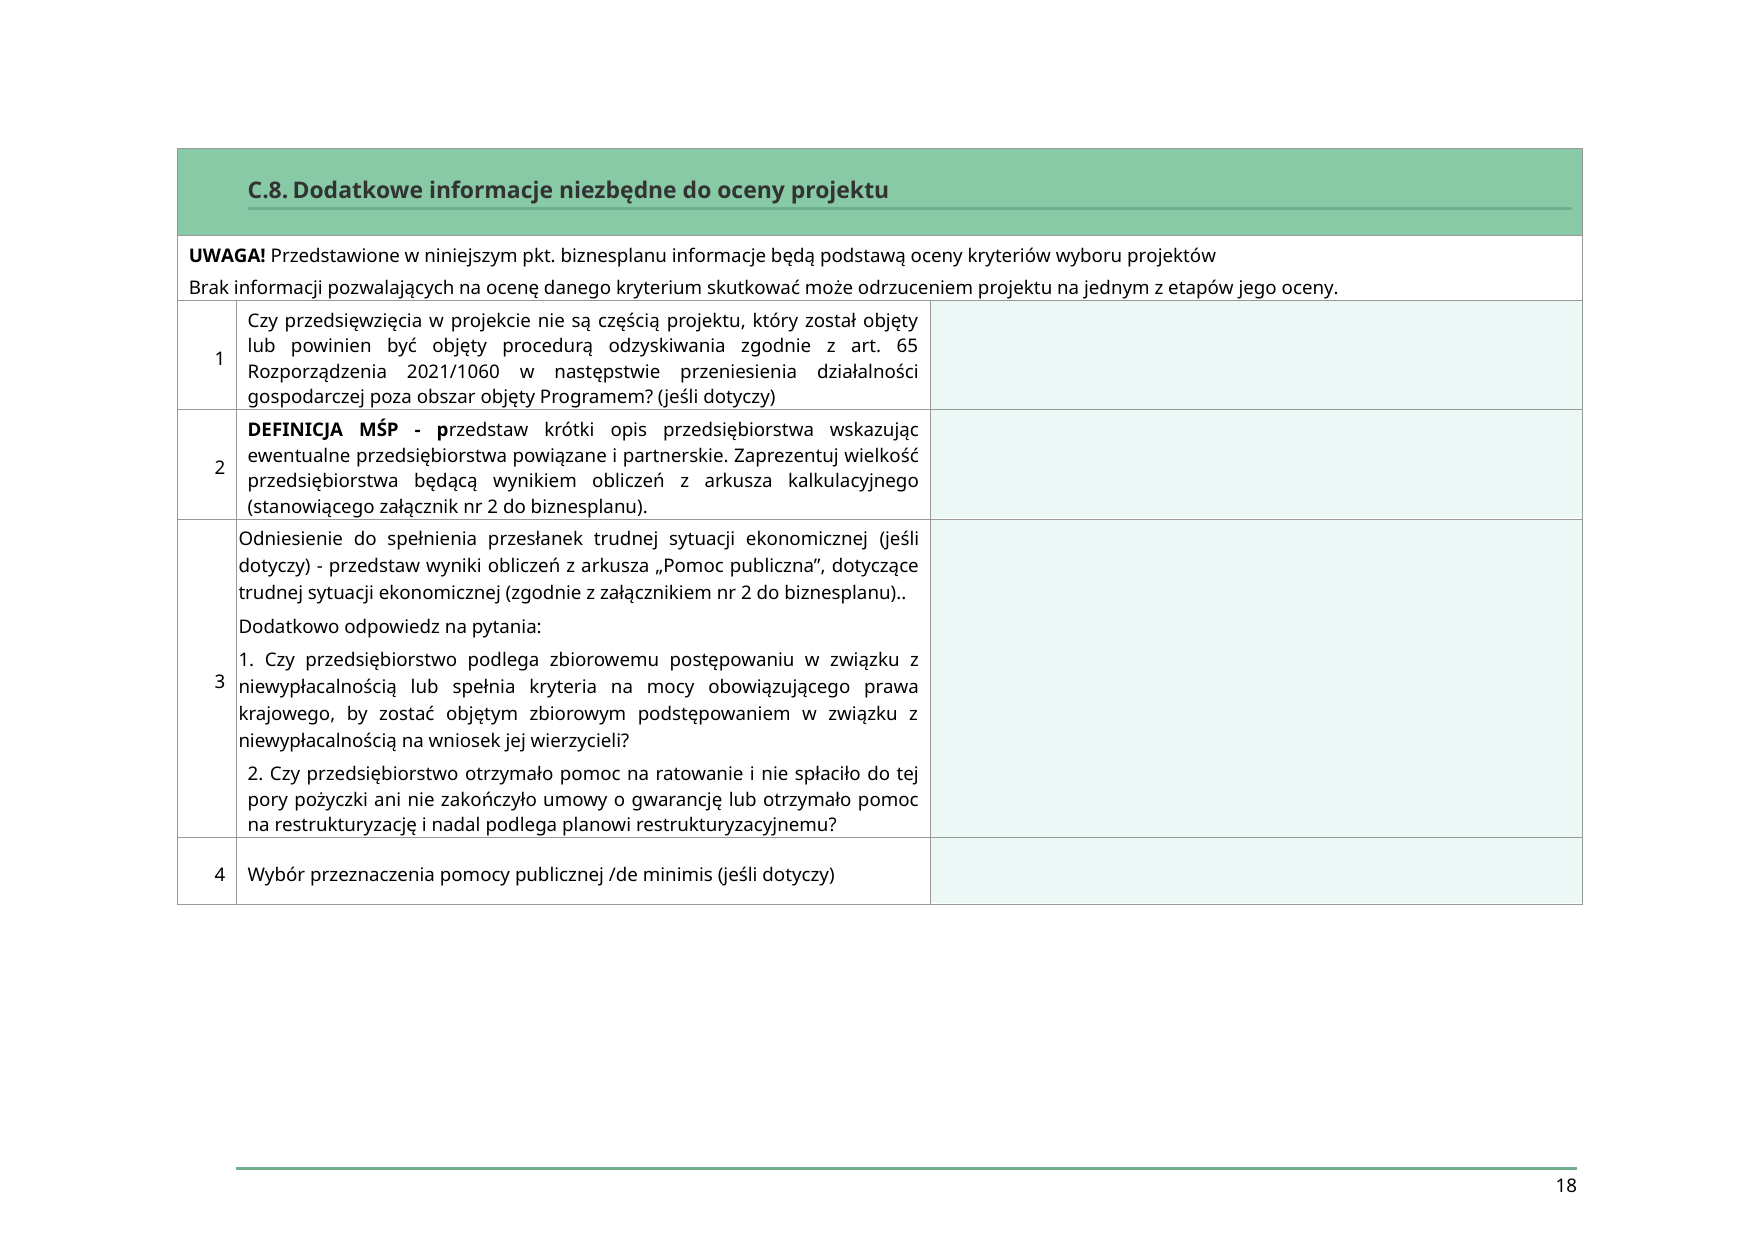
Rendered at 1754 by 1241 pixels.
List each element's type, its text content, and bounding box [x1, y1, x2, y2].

table_header Dodatkowe informacje niezbędne do oceny projektu [178, 149, 1582, 235]
table_cell [931, 410, 1582, 518]
table_cell Odniesienie do spełnienia przesłanek trudnej sytuacji ekonomicznej (jeśli dotyczy) - przedstaw wyniki obliczeń z arkusza „Pomoc publiczna”, dotyczące trudnej sytuacji ekonomicznej (zgodnie z załącznikiem nr 2 do biznesplanu).. Dodatkowo odpowiedz na pytania: 1. Czy przedsiębiorstwo podlega zbiorowemu postępowaniu w związku z niewypłacalnością lub spełnia kryteria na mocy obowiązującego prawa krajowego, by zostać objętym zbiorowym podstępowaniem w związku z niewypłacalnością na wniosek jej wierzycieli? 2. Czy przedsiębiorstwo otrzymało pomoc na ratowanie i nie spłaciło do tej pory pożyczki ani nie zakończyło umowy o gwarancję lub otrzymało pomoc na restrukturyzację i nadal podlega planowi restrukturyzacyjnemu? [237, 520, 930, 837]
table_cell [931, 838, 1582, 903]
table_cell 1 [178, 301, 236, 409]
table_cell [931, 520, 1582, 837]
table_cell Wybór przeznaczenia pomocy publicznej /de minimis (jeśli dotyczy) [237, 838, 930, 903]
table_cell 4 [178, 838, 236, 903]
table_cell DEFINICJA MŚP - przedstaw krótki opis przedsiębiorstwa wskazując ewentualne przedsiębiorstwa powiązane i partnerskie. Zaprezentuj wielkość przedsiębiorstwa będącą wynikiem obliczeń z arkusza kalkulacyjnego (stanowiącego załącznik nr 2 do biznesplanu). [237, 410, 930, 518]
table_cell UWAGA! Przedstawione w niniejszym pkt. biznesplanu informacje będą podstawą oceny kryteriów wyboru projektów Brak informacji pozwalających na ocenę danego kryterium skutkować może odrzuceniem projektu na jednym z etapów jego oceny. [178, 236, 1582, 300]
table_cell Czy przedsięwzięcia w projekcie nie są częścią projektu, który został objęty lub powinien być objęty procedurą odzyskiwania zgodnie z art. 65 Rozporządzenia 2021/1060 w następstwie przeniesienia działalności gospodarczej poza obszar objęty Programem? (jeśli dotyczy) [237, 301, 930, 409]
table_cell [931, 301, 1582, 409]
table_cell 2 [178, 410, 236, 518]
table_cell 3 [178, 520, 236, 837]
